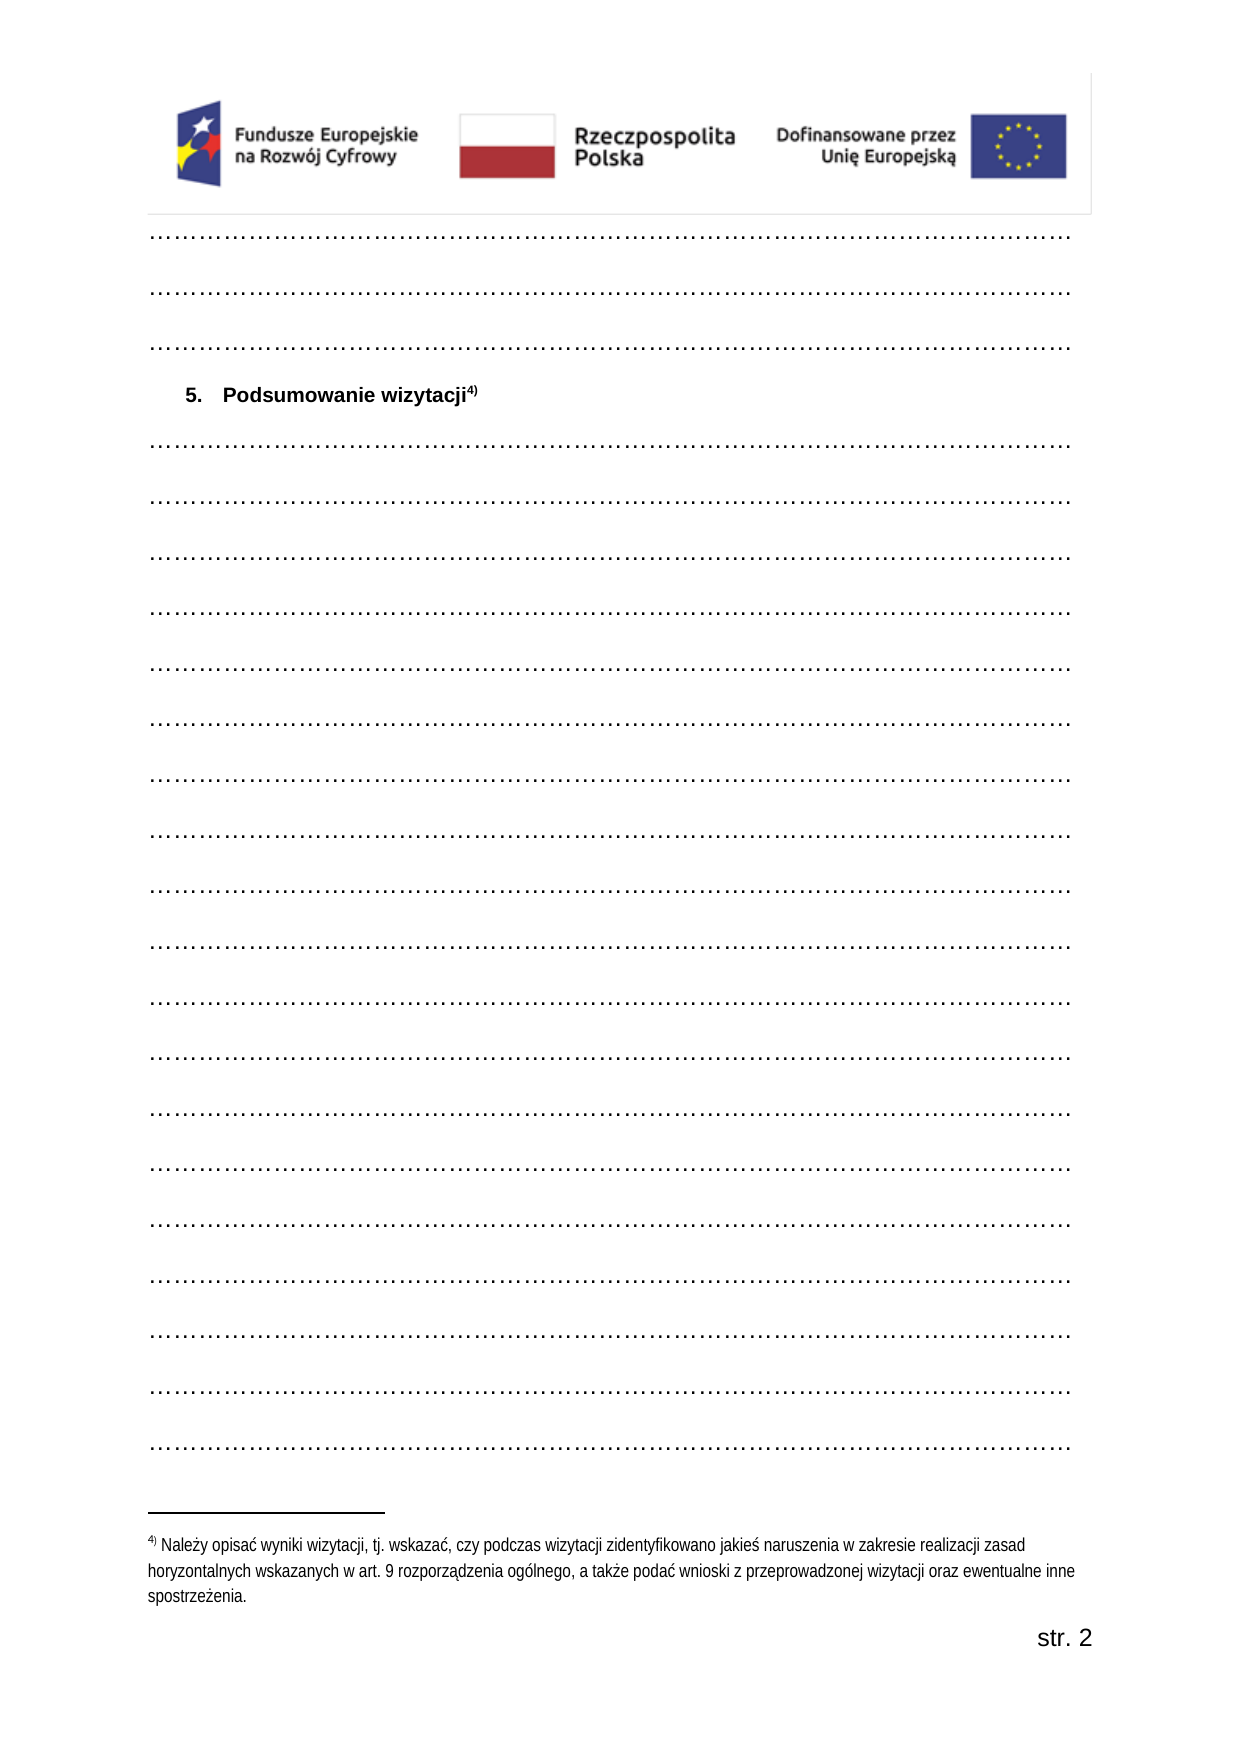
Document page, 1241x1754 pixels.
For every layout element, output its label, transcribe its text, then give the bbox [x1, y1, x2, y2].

text ………………………………………………………………………………………………… [148, 216, 1093, 245]
text ………………………………………………………………………………………………… [148, 272, 1093, 300]
picture [147, 73, 1093, 216]
text ………………………………………………………………………………………………… [148, 537, 1093, 565]
text ………………………………………………………………………………………………… [148, 481, 1093, 510]
text ………………………………………………………………………………………………… [148, 1148, 1093, 1177]
text ………………………………………………………………………………………………… [148, 425, 1093, 454]
text ………………………………………………………………………………………………… [148, 815, 1093, 843]
text ………………………………………………………………………………………………… [148, 1371, 1093, 1400]
text ………………………………………………………………………………………………… [148, 1427, 1093, 1455]
text ………………………………………………………………………………………………… [148, 759, 1093, 788]
text ………………………………………………………………………………………………… [148, 982, 1093, 1010]
text ………………………………………………………………………………………………… [148, 1037, 1093, 1066]
text ………………………………………………………………………………………………… [148, 926, 1093, 955]
text ………………………………………………………………………………………………… [148, 1260, 1093, 1288]
text ………………………………………………………………………………………………… [148, 1315, 1093, 1344]
text ………………………………………………………………………………………………… [148, 703, 1093, 732]
text ………………………………………………………………………………………………… [148, 327, 1093, 356]
list Podsumowanie wizytacji) [185, 383, 1093, 407]
text ………………………………………………………………………………………………… [148, 1204, 1093, 1233]
text ………………………………………………………………………………………………… [148, 648, 1093, 677]
text ………………………………………………………………………………………………… [148, 1093, 1093, 1122]
text ………………………………………………………………………………………………… [148, 870, 1093, 899]
text ………………………………………………………………………………………………… [148, 592, 1093, 621]
